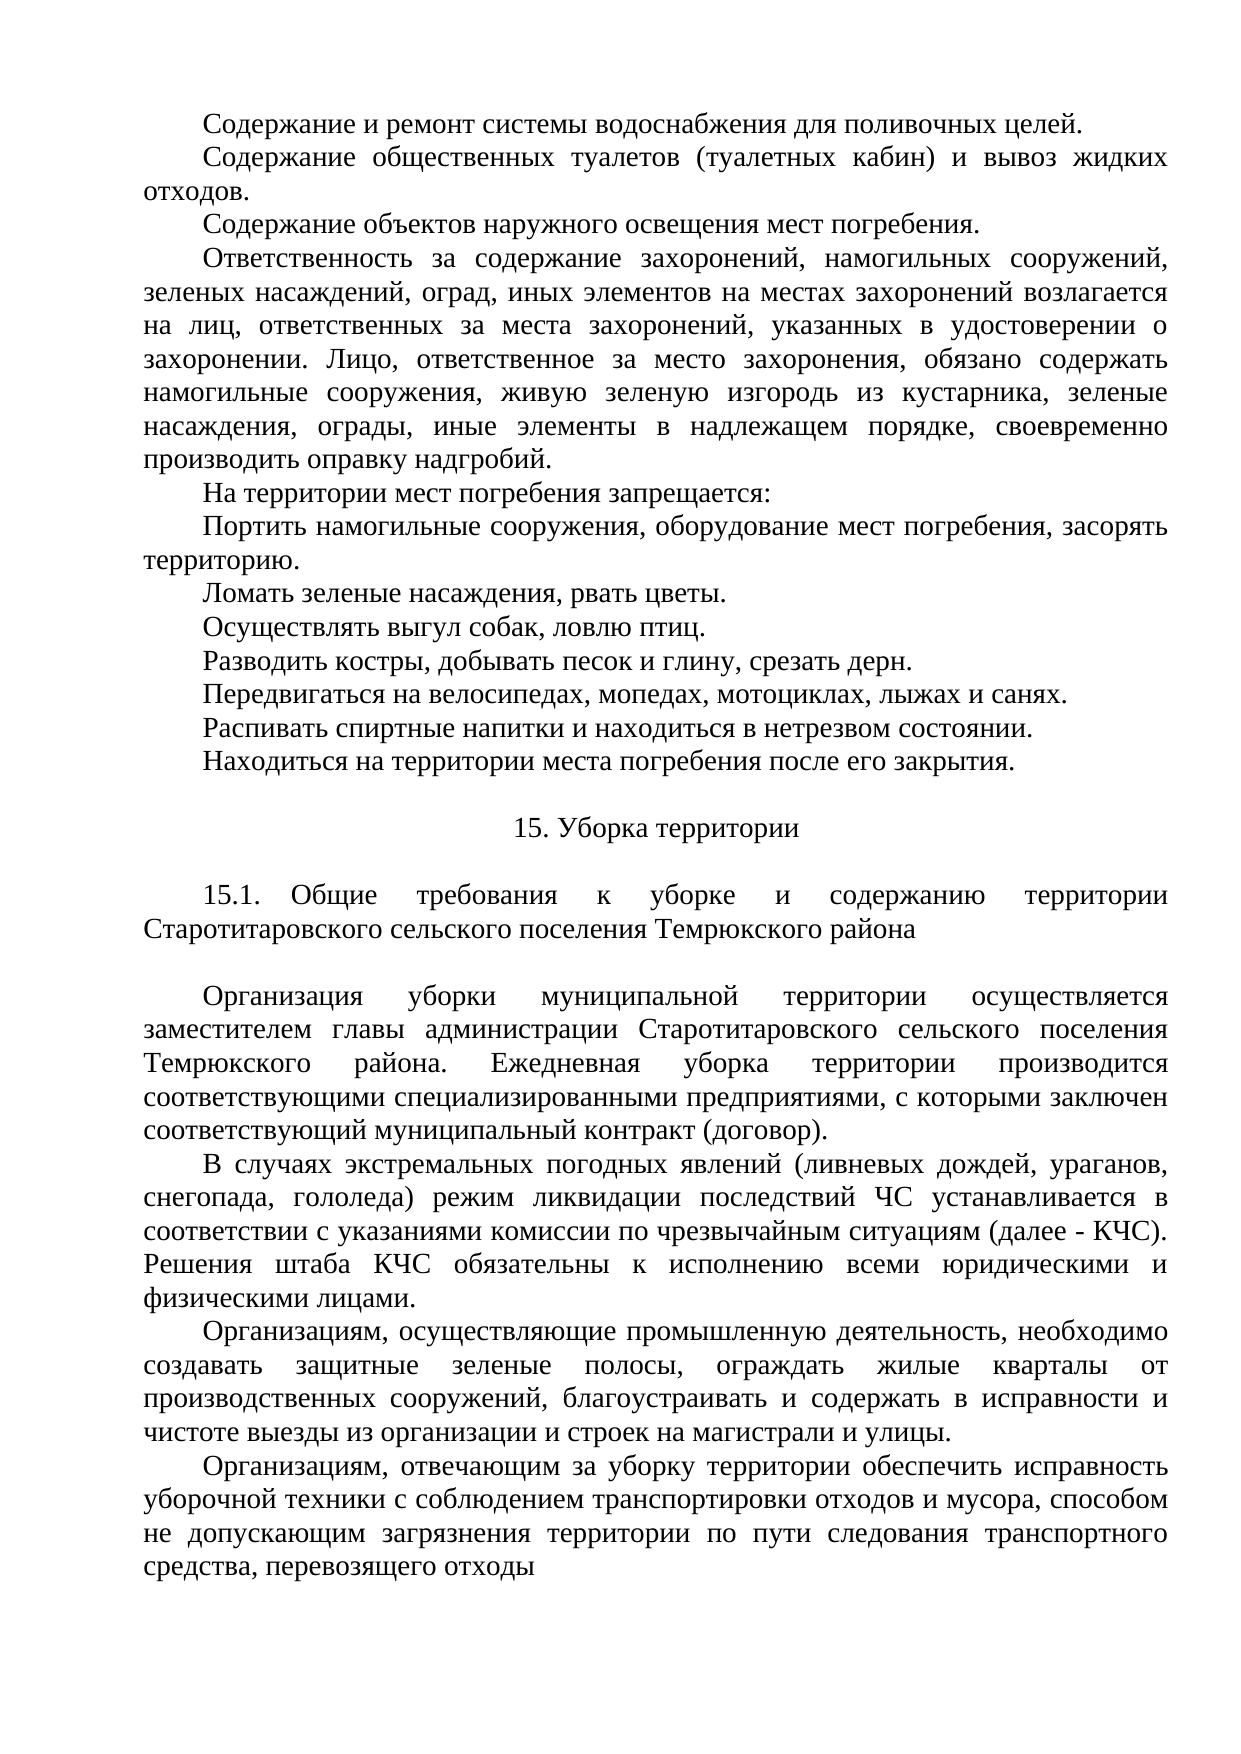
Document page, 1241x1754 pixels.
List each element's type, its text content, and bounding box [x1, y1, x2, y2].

text Организация уборки муниципальной территории осуществляется заместителем главы администрации Старотитаровского сельского поселения Темрюкского района. Ежедневная уборка территории производится соответствующими специализированными предприятиями, с которыми заключен соответствующий муниципальный контракт (договор). [143, 978, 1169, 1146]
text Передвигаться на велосипедах, мопедах, мотоциклах, лыжах и санях. [143, 676, 1169, 710]
text Содержание и ремонт системы водоснабжения для поливочных целей. [143, 106, 1169, 139]
text Портить намогильные сооружения, оборудование мест погребения, засорять территорию. [143, 508, 1169, 576]
text Организациям, отвечающим за уборку территории обеспечить исправность уборочной техники с соблюдением транспортировки отходов и мусора, способом не допускающим загрязнения территории по пути следования транспортного средства, перевозящего отходы [143, 1448, 1169, 1582]
text Находиться на территории места погребения после его закрытия. [143, 743, 1169, 777]
text В случаях экстремальных погодных явлений (ливневых дождей, ураганов, снегопада, гололеда) режим ликвидации последствий ЧС устанавливается в соответствии с указаниями комиссии по чрезвычайным ситуациям (далее - КЧС). Решения штаба КЧС обязательны к исполнению всеми юридическими и физическими лицами. [143, 1146, 1169, 1313]
text Распивать спиртные напитки и находиться в нетрезвом состоянии. [143, 710, 1169, 743]
text Ответственность за содержание захоронений, намогильных сооружений, зеленых насаждений, оград, иных элементов на местах захоронений возлагается на лиц, ответственных за места захоронений, указанных в удостоверении о захоронении. Лицо, ответственное за место захоронения, обязано содержать намогильные сооружения, живую зеленую изгородь из кустарника, зеленые насаждения, ограды, иные элементы в надлежащем порядке, своевременно производить оправку надгробий. [143, 240, 1169, 475]
text 15. Уборка территории [143, 810, 1169, 844]
text 15.1. Общие требования к уборке и содержанию территории Старотитаровского сельского поселения Темрюкского района [143, 877, 1169, 944]
text Содержание общественных туалетов (туалетных кабин) и вывоз жидких отходов. [143, 139, 1169, 207]
text Организациям, осуществляющие промышленную деятельность, необходимо создавать защитные зеленые полосы, ограждать жилые кварталы от производственных сооружений, благоустраивать и содержать в исправности и чистоте выезды из организации и строек на магистрали и улицы. [143, 1313, 1169, 1448]
text Содержание объектов наружного освещения мест погребения. [143, 207, 1169, 240]
text Разводить костры, добывать песок и глину, срезать дерн. [143, 643, 1169, 676]
text Осуществлять выгул собак, ловлю птиц. [143, 609, 1169, 643]
text На территории мест погребения запрещается: [143, 475, 1169, 508]
text Ломать зеленые насаждения, рвать цветы. [143, 576, 1169, 609]
